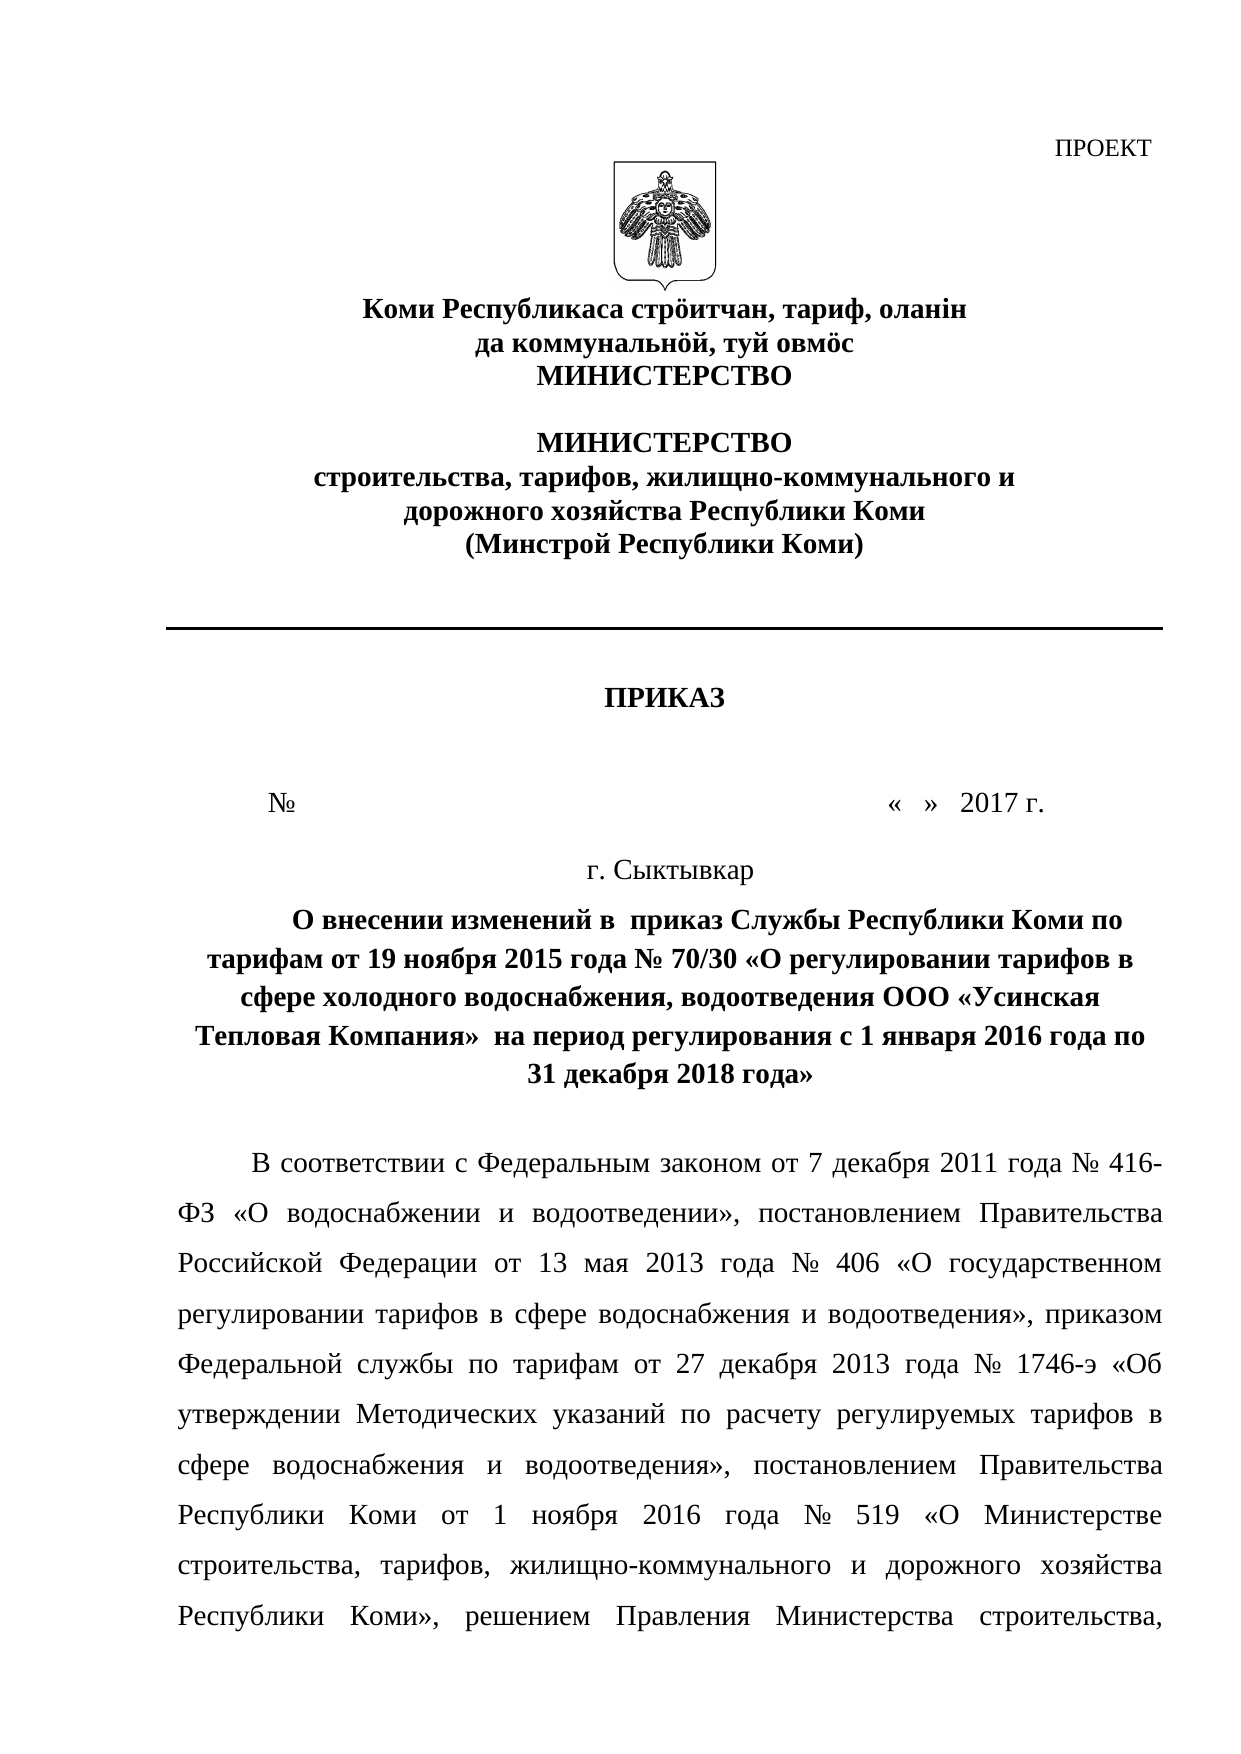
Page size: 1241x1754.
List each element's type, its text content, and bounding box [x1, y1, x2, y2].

text О внесении изменений в приказ Службы Республики Коми по тарифам от 19 ноября 2015 года № 70/30 «О регулировании тарифов в сфере холодного водоснабжения, водоотведения ООО «Усинская Тепловая Компания» на период регулирования с 1 января 2016 года по 31 декабря 2018 года» [177, 902, 1163, 1090]
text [177, 1145, 1163, 1631]
table_header № [166, 785, 664, 852]
picture [611, 161, 718, 292]
table_header « » 2017 г. [664, 785, 1163, 852]
text г. Сыктывкар [177, 852, 1163, 886]
